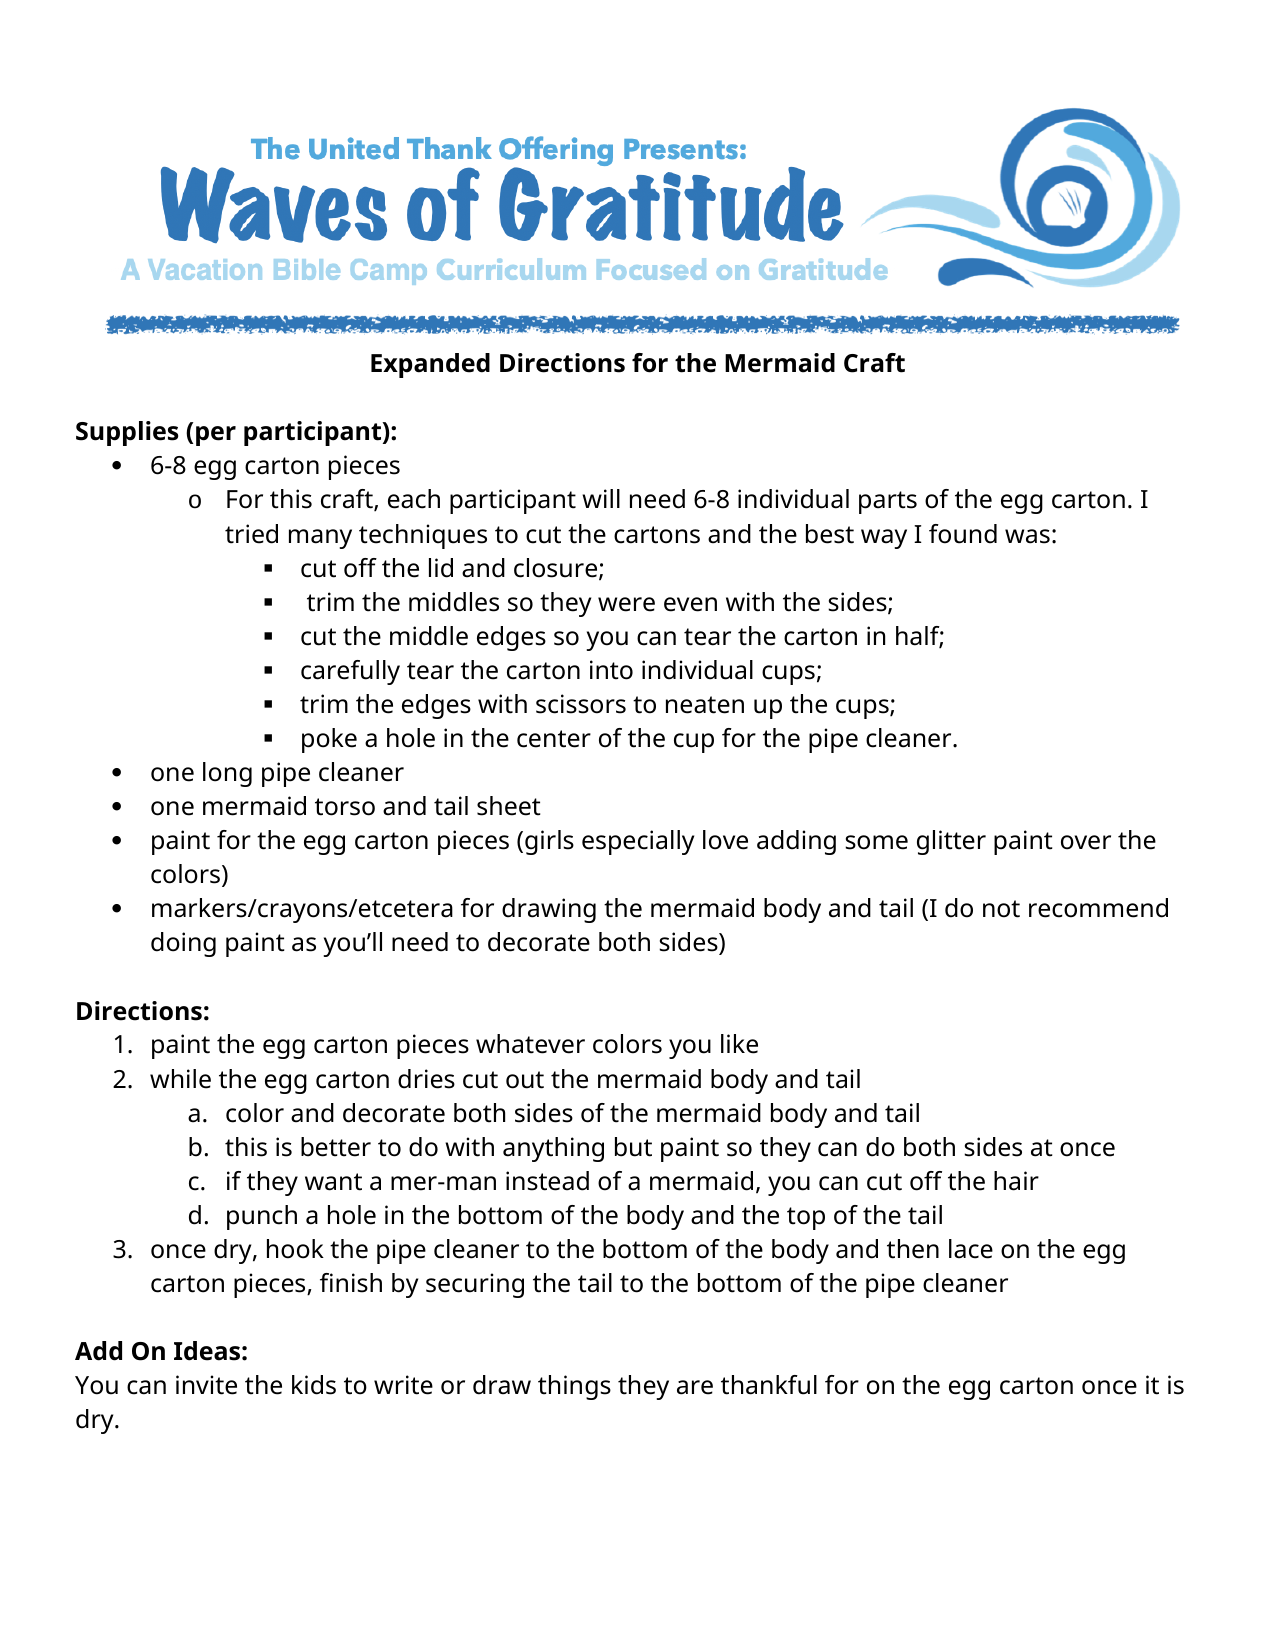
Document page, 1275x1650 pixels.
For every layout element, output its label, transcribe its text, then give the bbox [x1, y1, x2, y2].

text Supplies (per participant): [75, 414, 1200, 448]
list carefully tear the carton into individual cups; [262, 652, 1200, 687]
list one mermaid torso and tail sheet [112, 789, 1200, 823]
list 6-8 egg carton pieces [112, 448, 1200, 482]
text You can invite the kids to write or draw things they are thankful for on the egg carton once it is dry. [75, 1368, 1200, 1436]
text Directions: [75, 993, 1200, 1027]
list if they want a mer-man instead of a mermaid, you can cut off the hair [187, 1163, 1200, 1197]
list this is better to do with anything but paint so they can do both sides at once [187, 1129, 1200, 1163]
list punch a hole in the bottom of the body and the top of the tail [187, 1197, 1200, 1232]
list cut off the lid and closure; [262, 550, 1200, 584]
list paint the egg carton pieces whatever colors you like [112, 1027, 1200, 1061]
text Add On Ideas: [75, 1334, 1200, 1368]
list one long pipe cleaner [112, 755, 1200, 789]
list markers/crayons/etcetera for drawing the mermaid body and tail (I do not recommend doing paint as you’ll need to decorate both sides) [112, 891, 1200, 959]
list trim the edges with scissors to neaten up the cups; [262, 687, 1200, 721]
list color and decorate both sides of the mermaid body and tail [187, 1095, 1200, 1129]
list once dry, hook the pipe cleaner to the bottom of the body and then lace on the egg carton pieces, finish by securing the tail to the bottom of the pipe cleaner [112, 1232, 1200, 1300]
picture [75, 75, 1200, 346]
list while the egg carton dries cut out the mermaid body and tail [112, 1061, 1200, 1095]
text Expanded Directions for the Mermaid Craft [75, 346, 1200, 380]
list For this craft, each participant will need 6-8 individual parts of the egg carton. I tried many techniques to cut the cartons and the best way I found was: [187, 482, 1200, 550]
list cut the middle edges so you can tear the carton in half; [262, 618, 1200, 652]
list poke a hole in the center of the cup for the pipe cleaner. [262, 721, 1200, 755]
list trim the middles so they were even with the sides; [262, 584, 1200, 618]
list paint for the egg carton pieces (girls especially love adding some glitter paint over the colors) [112, 823, 1200, 891]
